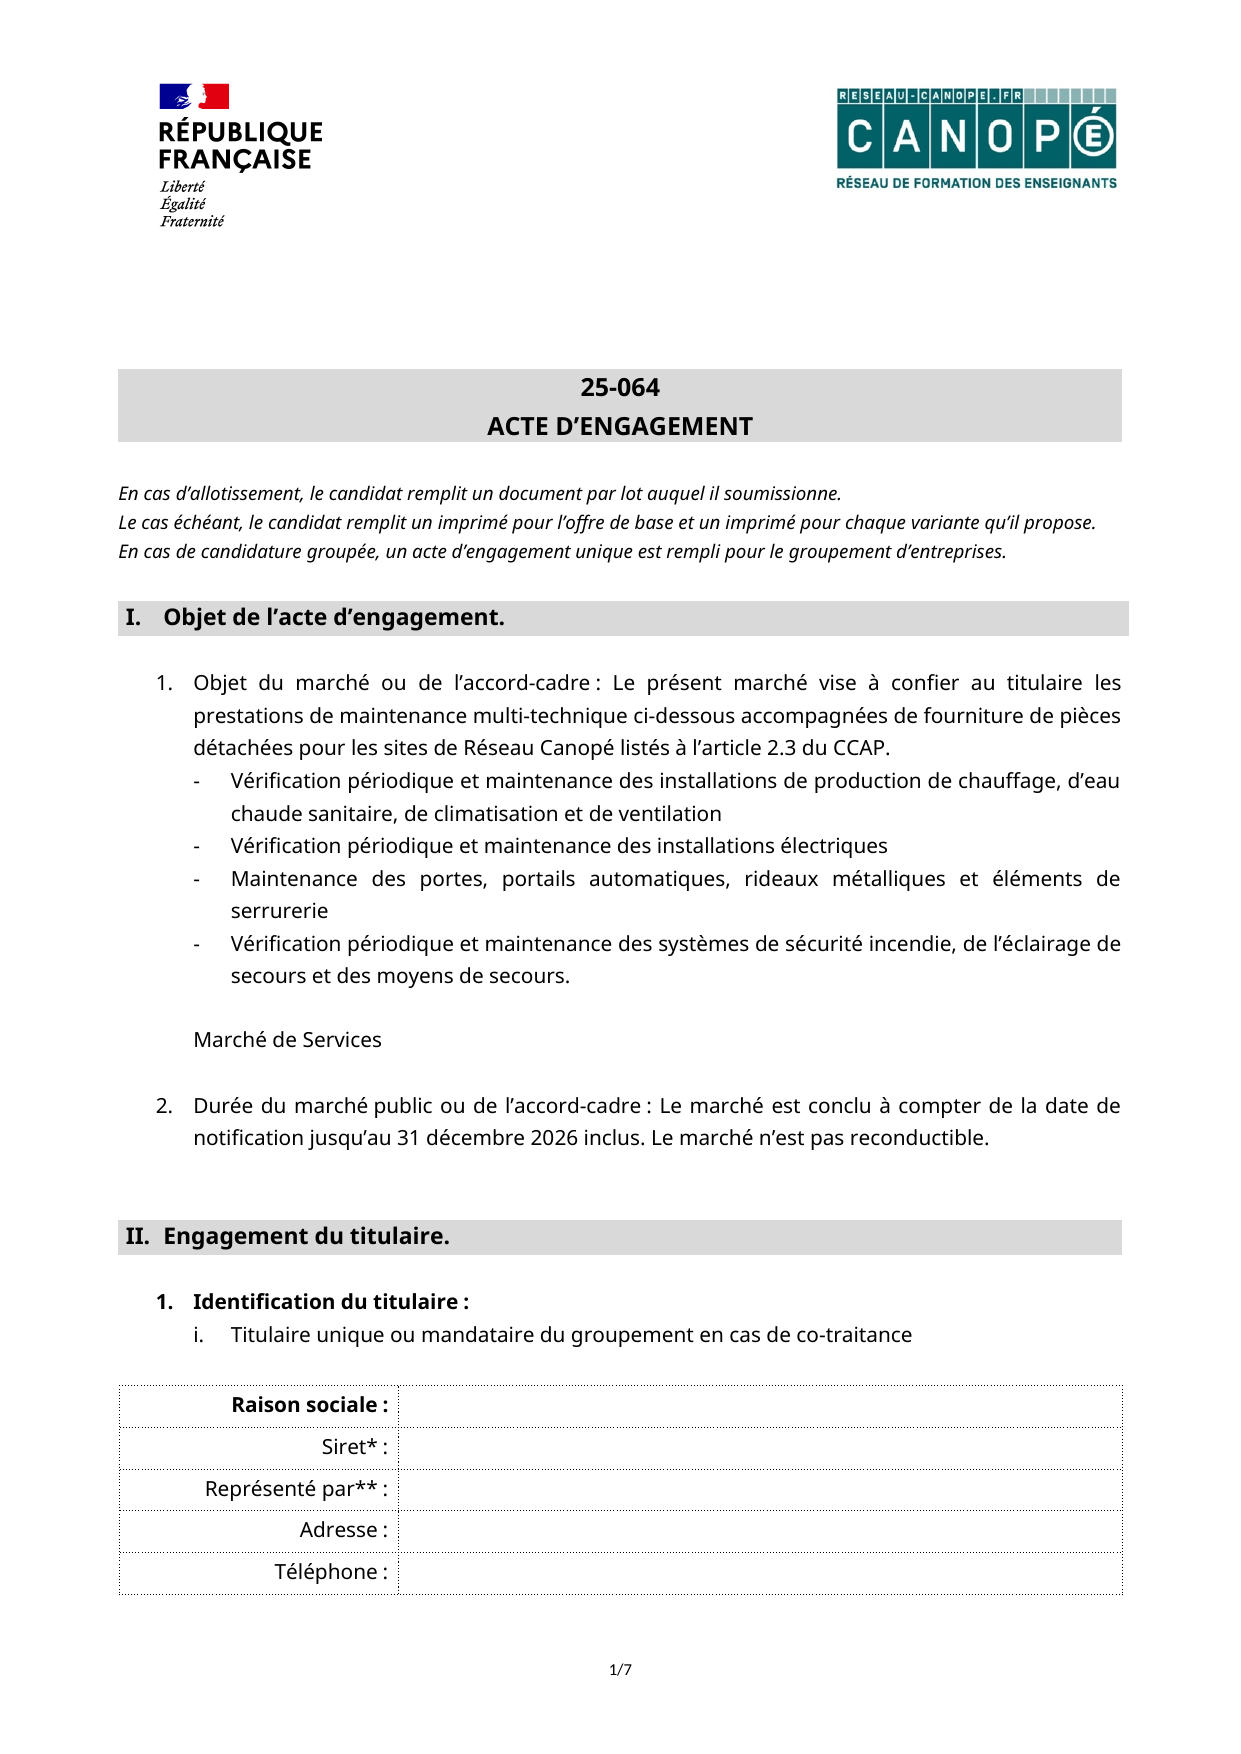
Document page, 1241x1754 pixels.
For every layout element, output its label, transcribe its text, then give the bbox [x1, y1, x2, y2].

table_header Engagement du titulaire. [118, 1220, 1122, 1255]
table_cell [399, 1427, 1122, 1469]
table_cell Représenté par** : [119, 1469, 399, 1510]
text Le cas échéant, le candidat remplit un imprimé pour l’offre de base et un imprimé pour chaque variante qu’il propose. [118, 509, 1122, 535]
list Titulaire unique ou mandataire du groupement en cas de co-traitance [193, 1320, 1122, 1348]
table_header Raison sociale : [119, 1385, 399, 1427]
picture [830, 82, 1123, 194]
list Vérification périodique et maintenance des installations électriques [193, 831, 1122, 860]
table_cell [399, 1469, 1122, 1510]
table_cell [399, 1552, 1122, 1594]
text 25-064 [118, 369, 1122, 403]
list Identification du titulaire : [156, 1287, 1122, 1316]
list Maintenance des portes, portails automatiques, rideaux métalliques et éléments de serrurerie [193, 864, 1122, 925]
table_header Objet de l’acte d’engagement. [118, 601, 1129, 636]
list Objet du marché ou de l’accord-cadre : Le présent marché vise à confier au titulaire les prestations de maintenance multi-technique ci-dessous accompagnées de fourniture de pièces détachées pour les sites de Réseau Canopé listés à l’article 2.3 du CCAP. [156, 668, 1122, 762]
table_cell Siret* : [119, 1427, 399, 1469]
text ACTE D’ENGAGEMENT [118, 408, 1122, 442]
table_cell Adresse : [119, 1510, 399, 1552]
text En cas de candidature groupée, un acte d’engagement unique est rempli pour le groupement d’entreprises. [118, 539, 1122, 564]
list Vérification périodique et maintenance des installations de production de chauffage, d’eau chaude sanitaire, de climatisation et de ventilation [193, 766, 1122, 827]
list Vérification périodique et maintenance des systèmes de sécurité incendie, de l’éclairage de secours et des moyens de secours. [193, 929, 1122, 990]
table_cell Téléphone : [119, 1552, 399, 1594]
list Marché de [193, 1026, 1122, 1054]
text En cas d’allotissement, le candidat remplit un document par lot auquel il soumissionne. [118, 480, 1122, 506]
table_cell [399, 1510, 1122, 1552]
list Durée du marché public ou de l’accord-cadre : Le marché est conclu à compter de la date de notification jusqu’au 31 décembre 2026 inclus. Le marché n’est pas reconductible. [156, 1091, 1122, 1152]
picture [118, 42, 414, 338]
table_header [399, 1385, 1122, 1427]
